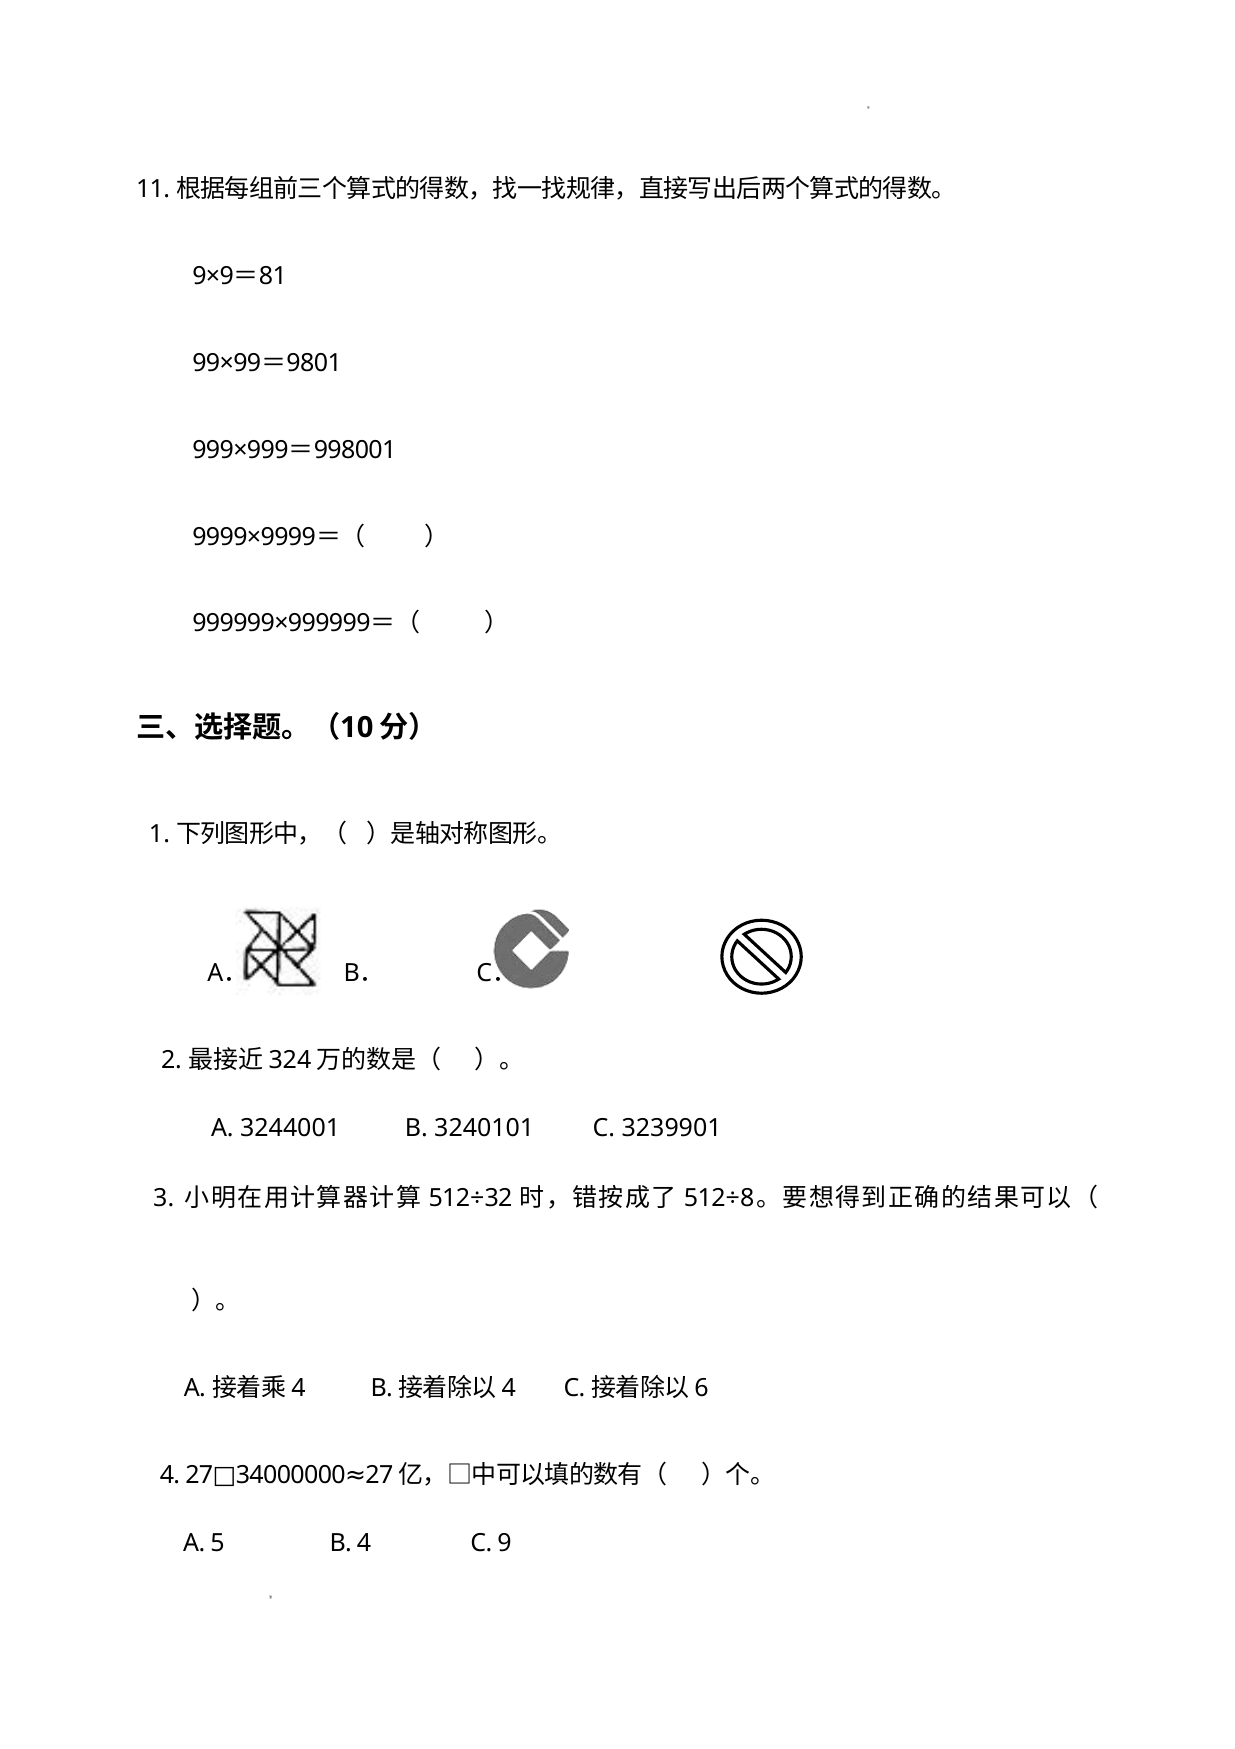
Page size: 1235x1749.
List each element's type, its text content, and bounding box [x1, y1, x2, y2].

text 1. 下列图形中，（ ）是轴对称图形。 [136, 798, 1098, 866]
text 3. 小明在用计算器计算512÷32时，错按成了512÷8。要想得到正确的结果可以（ ）。 [136, 1161, 1098, 1333]
picture [235, 905, 342, 936]
text 三、选择题。（10分） [136, 691, 1098, 759]
text A. 接着乘4 B. 接着除以4 C. 接着除以6 [136, 1351, 1098, 1420]
list 9×9＝81 [147, 239, 1098, 308]
list 9999×9999＝（ ） [147, 500, 1098, 568]
list 999999×999999＝（ ） [147, 587, 1098, 655]
text A． B． C． [136, 936, 1098, 1005]
text A. 3244001 B. 3240101 C. 3239901 [136, 1110, 1098, 1144]
text 4. 27□34000000≈27亿，□中可以填的数有（ ）个。 [136, 1438, 1098, 1507]
text A. 5 B. 4 C. 9 [136, 1525, 1098, 1559]
list 999×999＝998001 [147, 413, 1098, 482]
text 2. 最接近324万的数是（ ）。 [161, 1023, 1098, 1092]
list 11. 根据每组前三个算式的得数，找一找规律，直接写出后两个算式的得数。 [136, 152, 1098, 221]
list 99×99＝9801 [147, 326, 1098, 395]
